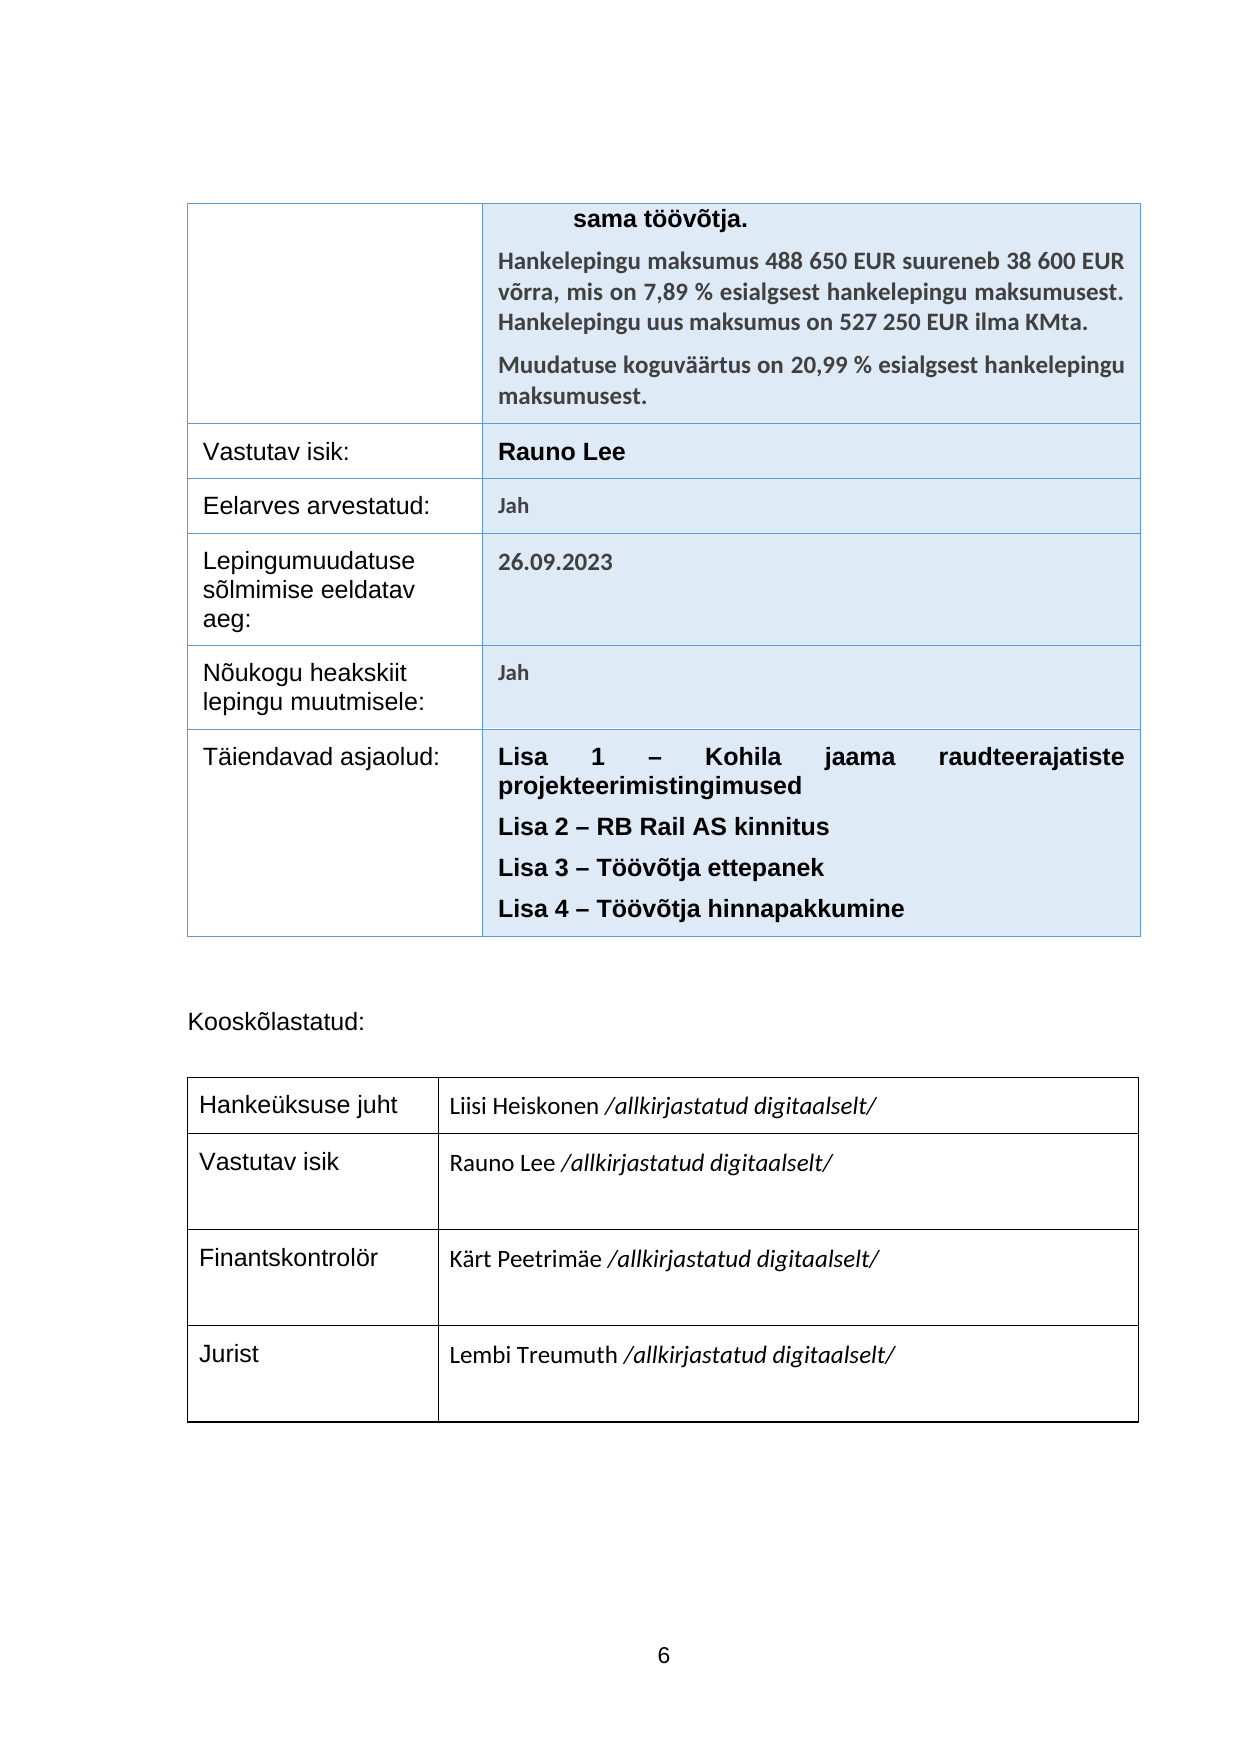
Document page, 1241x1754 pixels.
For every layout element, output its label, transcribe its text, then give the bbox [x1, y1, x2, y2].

table_cell Jurist [188, 1326, 438, 1421]
table_header Hankeüksuse juht [188, 1078, 438, 1133]
table_cell Lepingumuudatuse sõlmimise eeldatav aeg: [188, 534, 482, 645]
table_cell [483, 534, 1140, 645]
table_cell Nõukogu heakskiit lepingu muutmisele: [188, 646, 482, 728]
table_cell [483, 204, 1140, 423]
table_cell Lembi Treumuth /allkirjastatud digitaalselt/ [439, 1326, 1138, 1421]
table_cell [188, 204, 482, 423]
table_cell Eelarves arvestatud: [188, 479, 482, 533]
table_cell Täiendavad asjaolud: [188, 730, 482, 936]
table_cell Finantskontrolör [188, 1230, 438, 1325]
table_cell Kärt Peetrimäe /allkirjastatud digitaalselt/ [439, 1230, 1138, 1325]
table_cell Vastutav isik [188, 1134, 438, 1229]
table_cell Lisa 1 – Kohila jaama raudteerajatiste projekteerimistingimused Lisa 2 – RB Rail AS kinnitus Lisa 3 – Töövõtja ettepanek Lisa 4 – Töövõtja hinnapakkumine [483, 730, 1140, 936]
text Kooskõlastatud: [187, 1007, 1140, 1036]
table_header Liisi Heiskonen /allkirjastatud digitaalselt/ [439, 1078, 1138, 1133]
table_cell Rauno Lee /allkirjastatud digitaalselt/ [439, 1134, 1138, 1229]
table_cell Vastutav isik: [188, 424, 482, 478]
table_cell Rauno Lee [483, 424, 1140, 478]
